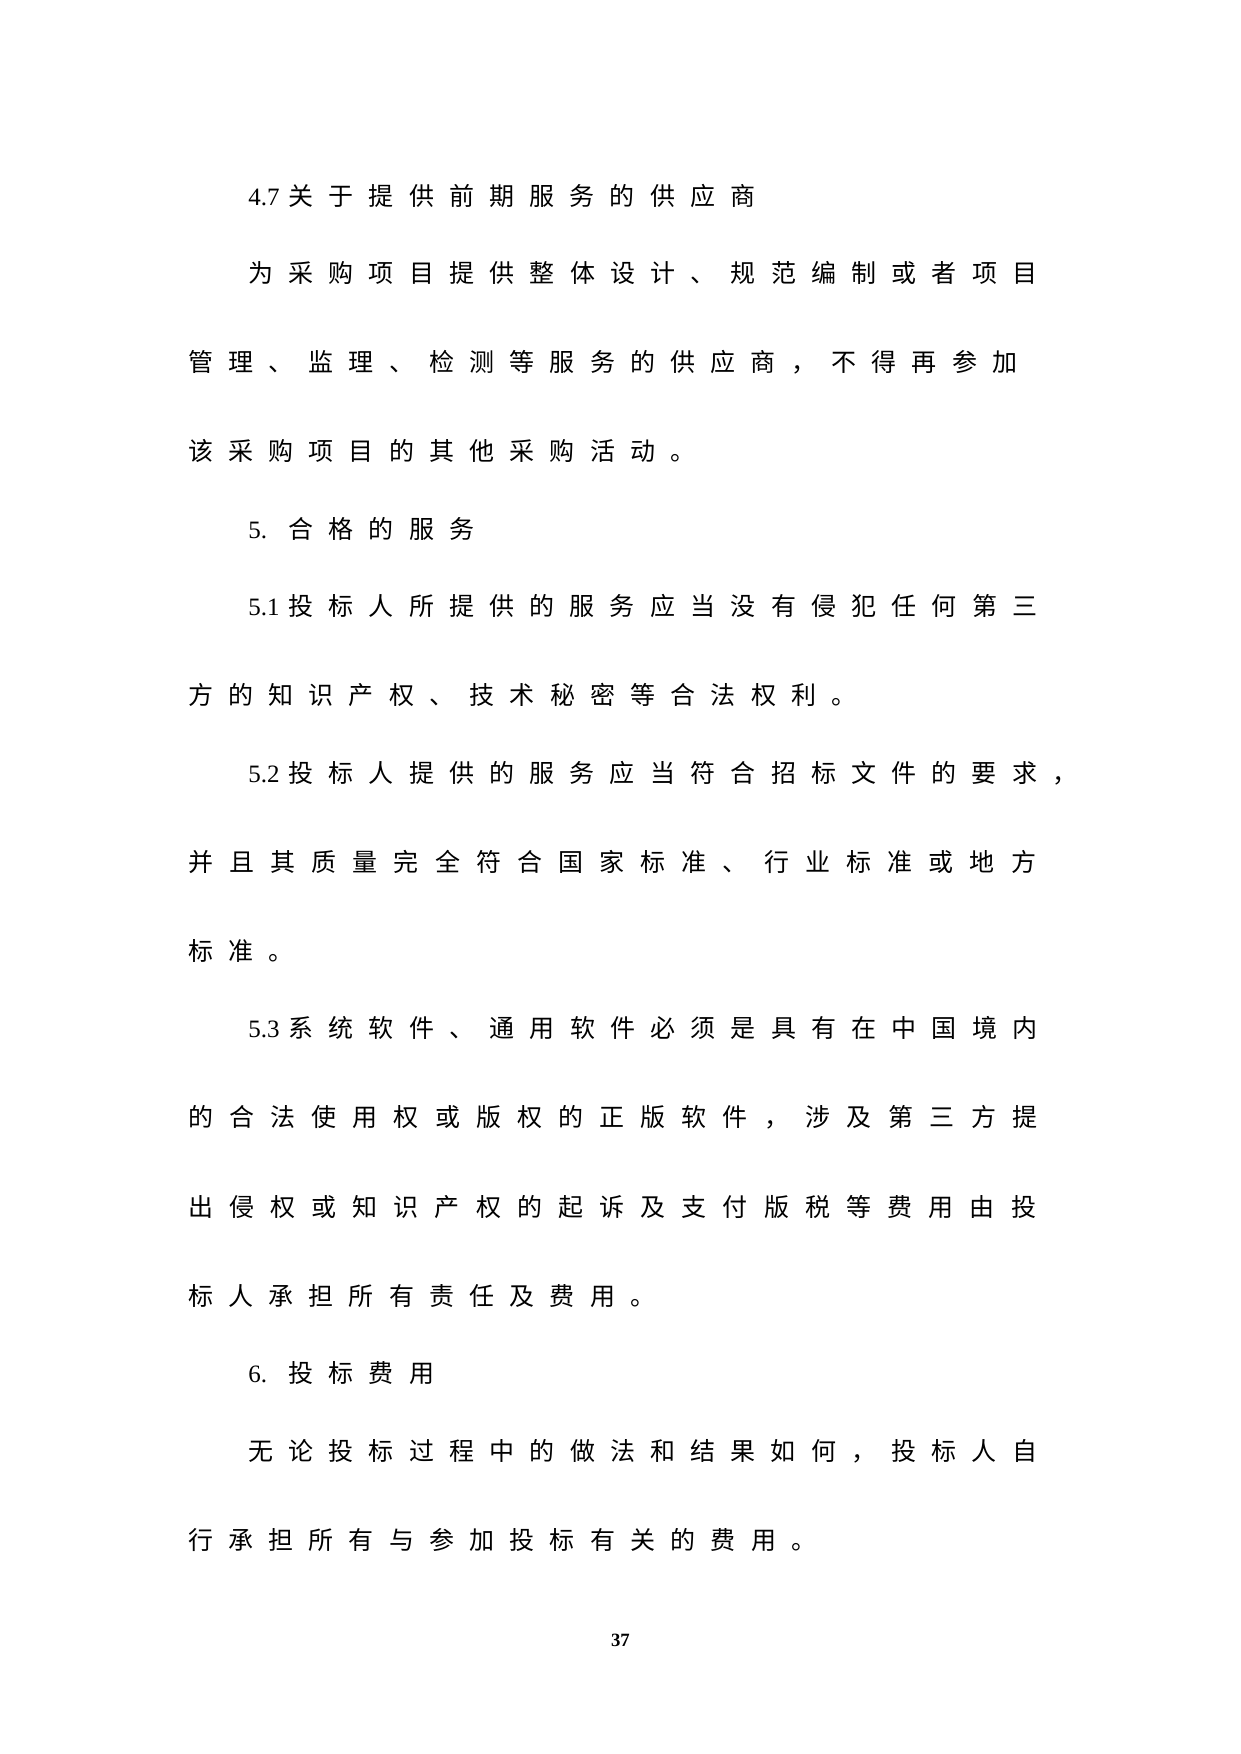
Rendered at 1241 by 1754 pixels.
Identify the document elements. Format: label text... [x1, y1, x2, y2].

text 5.2 投标人提供的服务应当符合招标文件的要求，并且其质量完全符合国家标准、行业标准或地方标准。 [188, 742, 1052, 979]
text 6. 投标费用 [188, 1342, 1052, 1401]
text 4.7 关于提供前期服务的供应商 [188, 164, 1052, 224]
text 5.3 系统软件、通用软件必须是具有在中国境内的合法使用权或版权的正版软件，涉及第三方提出侵权或知识产权的起诉及支付版税等费用由投标人承担所有责任及费用。 [188, 997, 1052, 1324]
text 为采购项目提供整体设计、规范编制或者项目管理、监理、检测等服务的供应商，不得再参加该采购项目的其他采购活动。 [188, 242, 1052, 479]
text 5.1 投标人所提供的服务应当没有侵犯任何第三方的知识产权、技术秘密等合法权利。 [188, 575, 1052, 723]
text 无论投标过程中的做法和结果如何，投标人自行承担所有与参加投标有关的费用。 [188, 1419, 1052, 1568]
text 5. 合格的服务 [188, 498, 1052, 557]
